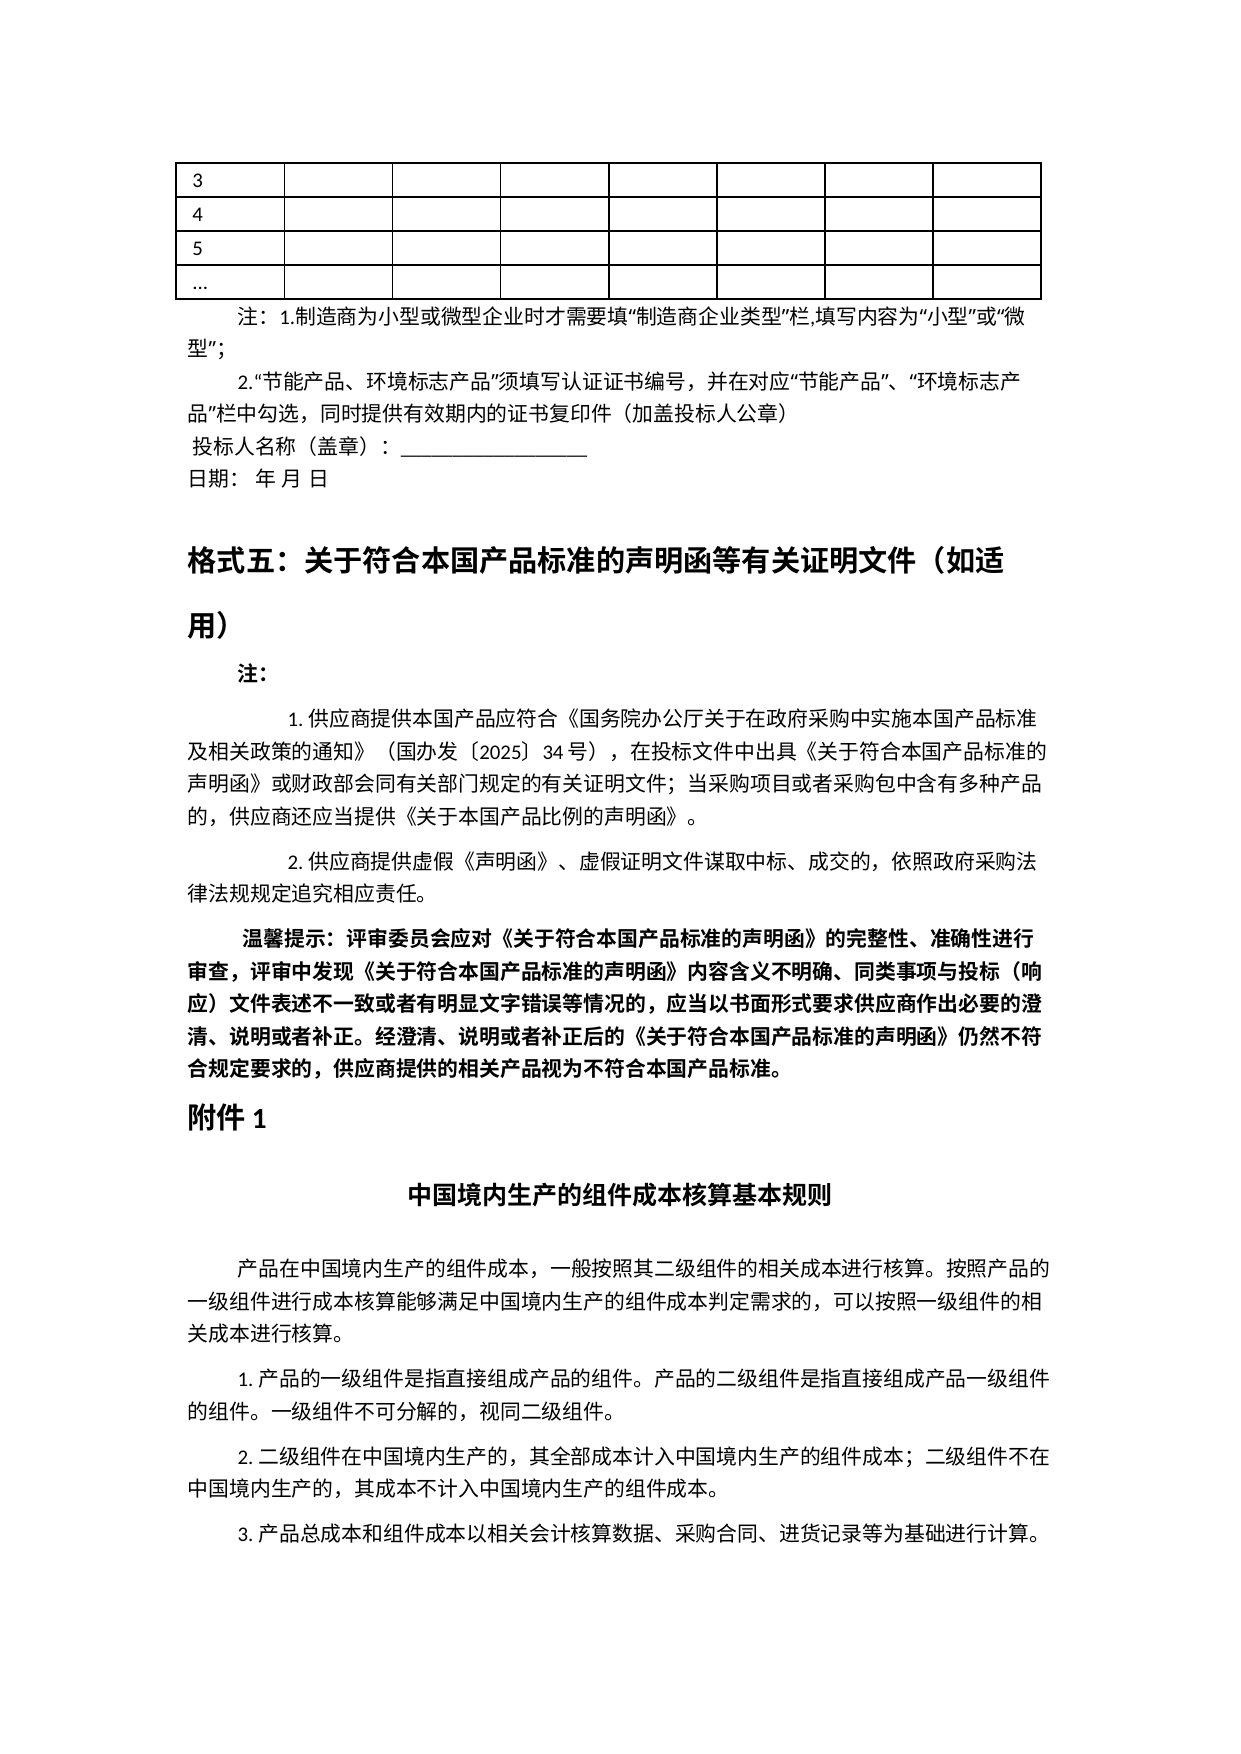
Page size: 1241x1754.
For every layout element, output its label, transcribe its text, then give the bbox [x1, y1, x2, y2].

text 注：1.制造商为小型或微型企业时才需要填“制造商企业类型”栏,填写内容为“小型”或“微型”； [187, 300, 1053, 365]
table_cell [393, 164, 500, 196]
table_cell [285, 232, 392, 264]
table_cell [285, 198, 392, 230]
text 1. 供应商提供本国产品应符合《国务院办公厅关于在政府采购中实施本国产品标准及相关政策的通知》（国办发〔2025〕34号），在投标文件中出具《关于符合本国产品标准的声明函》或财政部会同有关部门规定的有关证明文件；当采购项目或者采购包中含有多种产品的，供应商还应当提供《关于本国产品比例的声明函》。 [187, 702, 1053, 832]
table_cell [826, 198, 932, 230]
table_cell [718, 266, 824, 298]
text 2. 二级组件在中国境内生产的，其全部成本计入中国境内生产的组件成本；二级组件不在中国境内生产的，其成本不计入中国境内生产的组件成本。 [187, 1440, 1053, 1505]
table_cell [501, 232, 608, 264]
text 格式五：关于符合本国产品标准的声明函等有关证明文件（如适用） [187, 527, 1053, 657]
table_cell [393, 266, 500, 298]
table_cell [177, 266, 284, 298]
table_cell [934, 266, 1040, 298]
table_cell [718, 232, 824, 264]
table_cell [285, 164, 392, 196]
text 注： [187, 657, 1053, 690]
text 2.“节能产品、环境标志产品”须填写认证证书编号，并在对应“节能产品”、“环境标志产品”栏中勾选，同时提供有效期内的证书复印件（加盖投标人公章） [187, 365, 1053, 430]
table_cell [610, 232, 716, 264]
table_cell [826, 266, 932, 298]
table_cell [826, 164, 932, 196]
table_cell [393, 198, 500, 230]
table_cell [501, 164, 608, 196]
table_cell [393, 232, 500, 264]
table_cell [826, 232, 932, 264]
text 日期： 年 月 日 [187, 462, 1053, 495]
text 3. 产品总成本和组件成本以相关会计核算数据、采购合同、进货记录等为基础进行计算。 [187, 1517, 1053, 1550]
text 温馨提示：评审委员会应对《关于符合本国产品标准的声明函》的完整性、准确性进行审查，评审中发现《关于符合本国产品标准的声明函》内容含义不明确、同类事项与投标（响应）文件表述不一致或者有明显文字错误等情况的，应当以书面形式要求供应商作出必要的澄清、说明或者补正。经澄清、说明或者补正后的《关于符合本国产品标准的声明函》仍然不符合规定要求的，供应商提供的相关产品视为不符合本国产品标准。 [187, 922, 1053, 1085]
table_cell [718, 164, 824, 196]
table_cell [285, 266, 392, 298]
text 产品在中国境内生产的组件成本，一般按照其二级组件的相关成本进行核算。按照产品的一级组件进行成本核算能够满足中国境内生产的组件成本判定需求的，可以按照一级组件的相关成本进行核算。 [187, 1252, 1053, 1350]
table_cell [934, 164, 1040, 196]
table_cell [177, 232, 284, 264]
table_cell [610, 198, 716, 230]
text 附件1 [187, 1085, 1053, 1150]
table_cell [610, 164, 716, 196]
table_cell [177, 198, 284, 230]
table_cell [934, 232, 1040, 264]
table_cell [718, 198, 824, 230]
text 1. 产品的一级组件是指直接组成产品的组件。产品的二级组件是指直接组成产品一级组件的组件。一级组件不可分解的，视同二级组件。 [187, 1362, 1053, 1427]
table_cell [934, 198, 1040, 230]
text 中国境内生产的组件成本核算基本规则 [187, 1162, 1053, 1227]
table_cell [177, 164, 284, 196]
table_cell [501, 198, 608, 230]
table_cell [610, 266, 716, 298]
text 2. 供应商提供虚假《声明函》、虚假证明文件谋取中标、成交的，依照政府采购法律法规规定追究相应责任。 [187, 845, 1053, 910]
text 投标人名称（盖章）：__________________ [187, 430, 1053, 462]
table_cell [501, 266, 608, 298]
